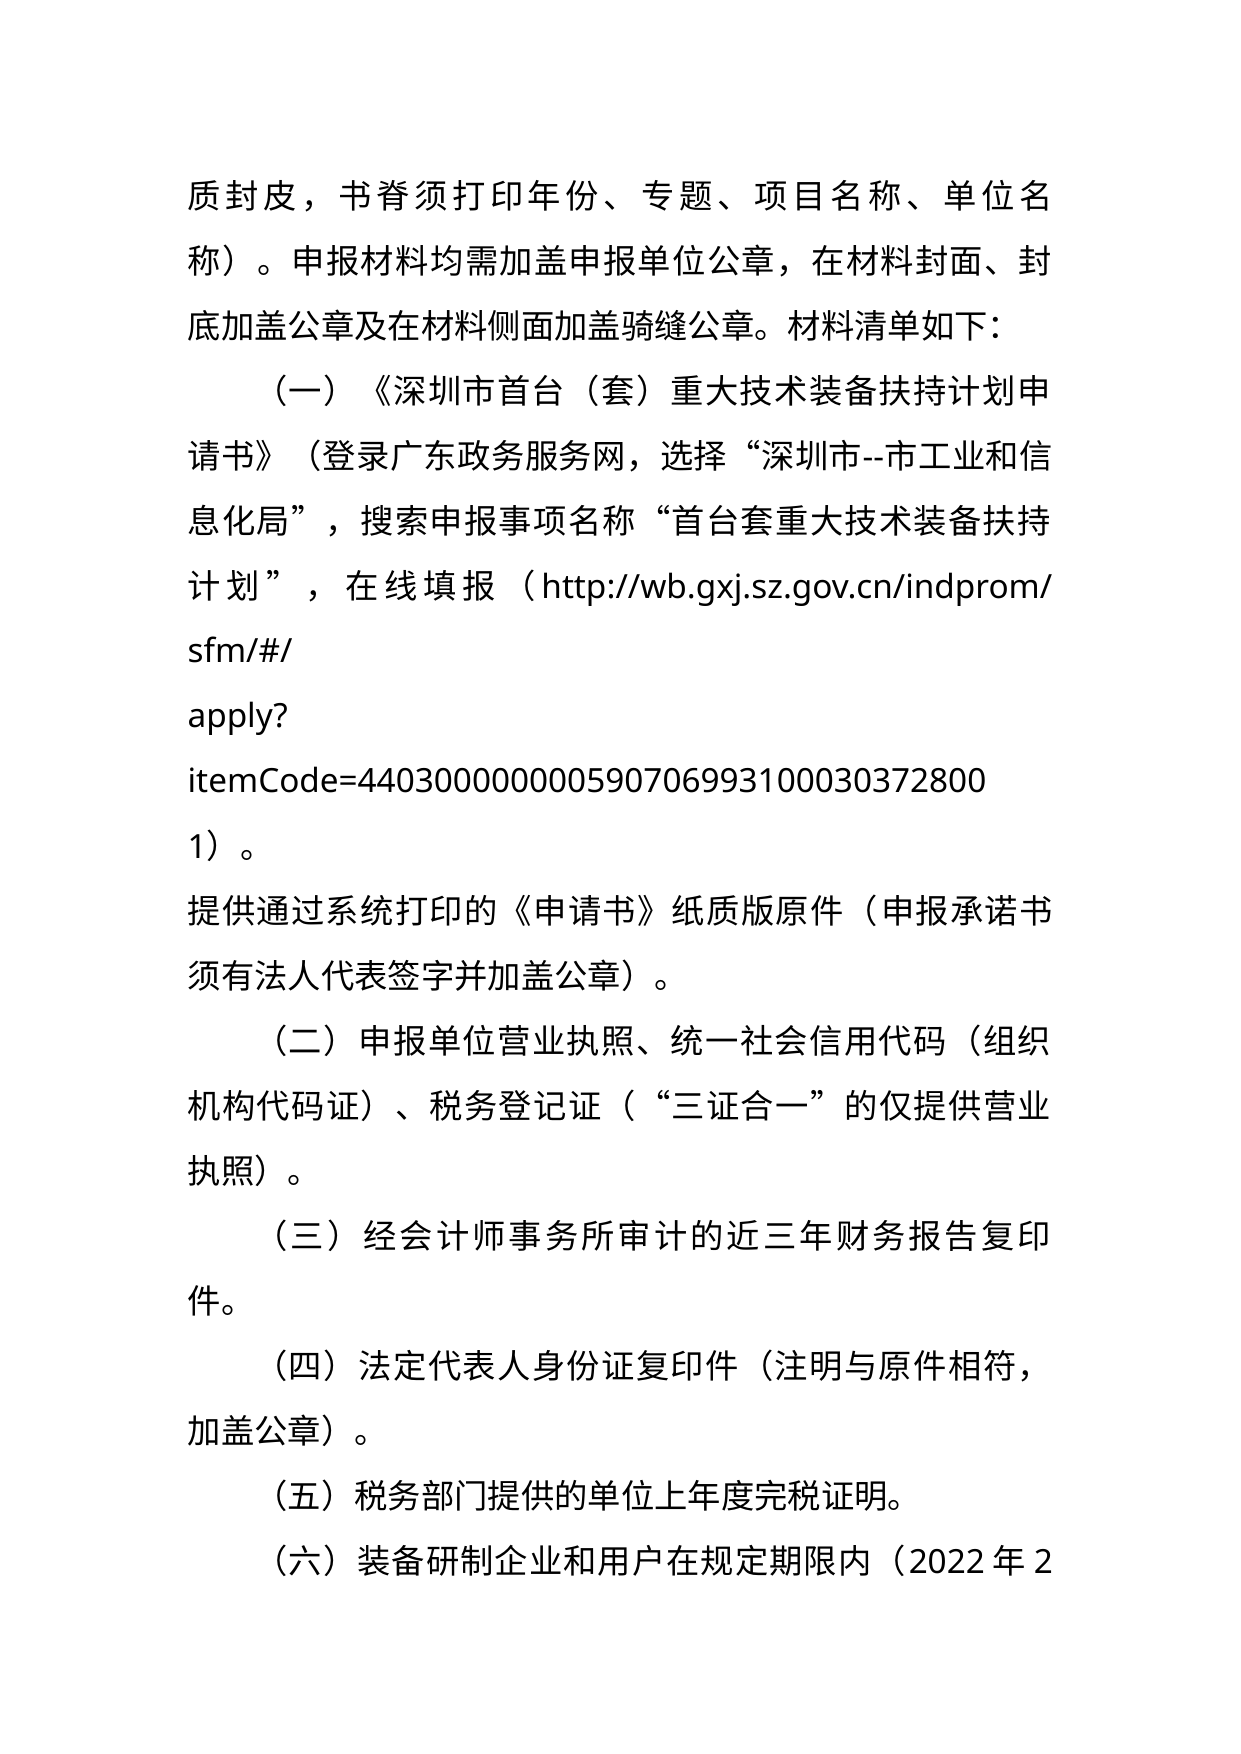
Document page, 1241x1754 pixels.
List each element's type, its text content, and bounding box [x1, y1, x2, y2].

text （二）申报单位营业执照、统一社会信用代码（组织机构代码证）、税务登记证（“三证合一”的仅提供营业执照）。 [187, 1007, 1053, 1202]
text （三）经会计师事务所审计的近三年财务报告复印件。 [187, 1202, 1053, 1332]
text apply?itemCode=4403000000005907069931000303728001）。 [187, 682, 1053, 877]
text （一）《深圳市首台（套）重大技术装备扶持计划申请书》（登录广东政务服务网，选择“深圳市--市工业和信息化局”，搜索申报事项名称“首台套重大技术装备扶持计划”，在线填报（http://wb.gxj.sz.gov.cn/indprom/sfm/#/ [187, 357, 1053, 682]
text （四）法定代表人身份证复印件（注明与原件相符，加盖公章）。 [187, 1332, 1053, 1462]
text （五）税务部门提供的单位上年度完税证明。 [187, 1462, 1053, 1527]
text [187, 162, 1053, 357]
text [187, 1527, 1053, 1592]
text 提供通过系统打印的《申请书》纸质版原件（申报承诺书须有法人代表签字并加盖公章）。 [187, 877, 1053, 1007]
